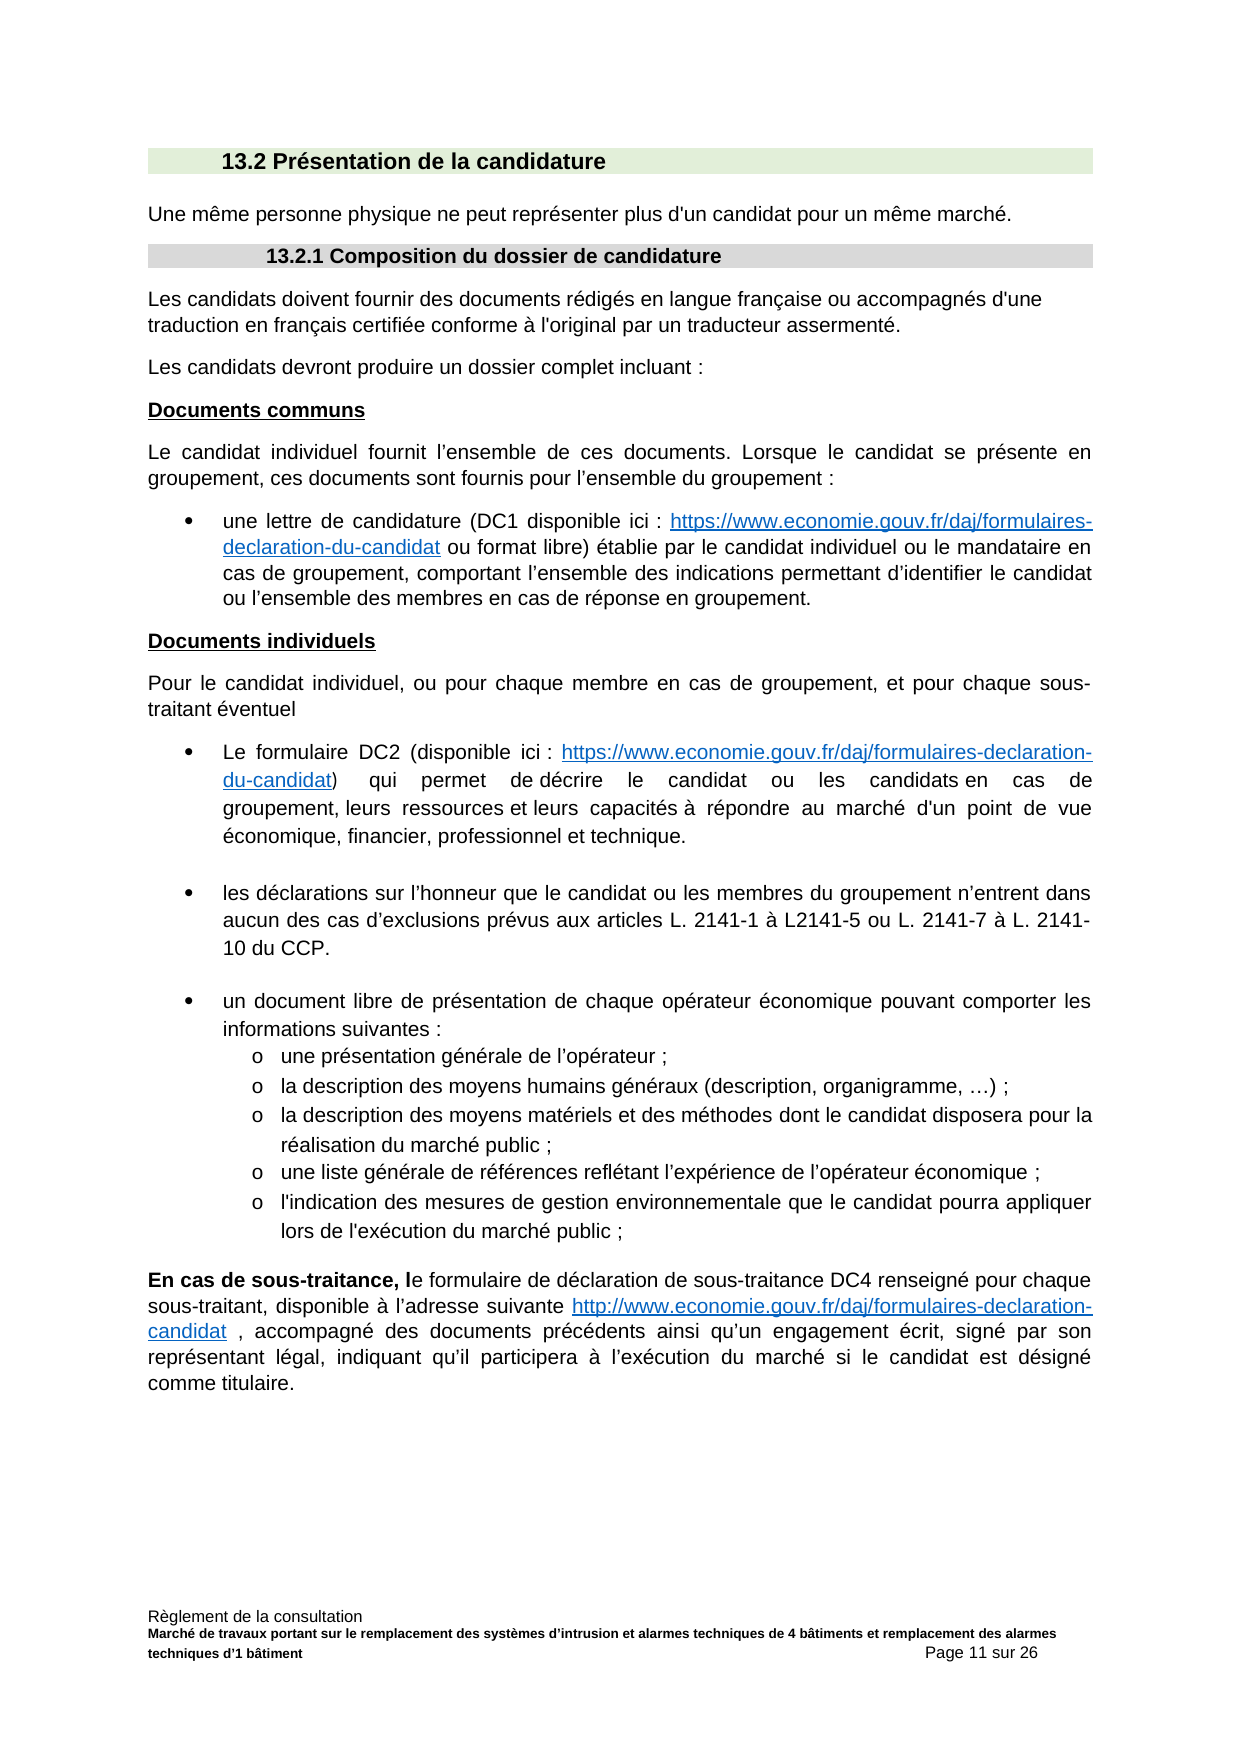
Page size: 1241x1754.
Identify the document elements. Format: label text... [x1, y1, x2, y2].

list la description des moyens matériels et des méthodes dont le candidat disposera pour la réalisation du marché public ; [251, 1103, 1093, 1157]
text 13.2 Présentation de la candidature [148, 148, 1093, 174]
list la description des moyens humains généraux (description, organigramme, …) ; [251, 1074, 1093, 1099]
text En cas de sous-traitance, le formulaire de déclaration de sous-traitance DC4 renseigné pour chaque sous-traitant, disponible à l’adresse suivante http://www.economie.gouv.fr/daj/formulaires-declaration-candidat , accompagné des documents précédents ainsi qu’un engagement écrit, signé par son représentant légal, indiquant qu’il participera à l’exécution du marché si le candidat est désigné comme titulaire. [148, 1268, 1093, 1395]
list une liste générale de références reflétant l’expérience de l’opérateur économique ; [251, 1160, 1093, 1186]
text Une même personne physique ne peut représenter plus d'un candidat pour un même marché. [148, 202, 1093, 226]
text Les candidats devront produire un dossier complet incluant : [148, 355, 1093, 379]
list Le formulaire DC2 (disponible ici : https://www.economie.gouv.fr/daj/formulaires-declaration-du-candidat) qui permet de décrire le candidat ou les candidats en cas de groupement, leurs ressources et leurs capacités à répondre au marché d'un point de vue économique, financier, professionnel et technique. [185, 739, 1093, 848]
text Documents individuels [148, 629, 1093, 653]
text Pour le candidat individuel, ou pour chaque membre en cas de groupement, et pour chaque sous-traitant éventuel [148, 671, 1093, 721]
text Le candidat individuel fournit l’ensemble de ces documents. Lorsque le candidat se présente en groupement, ces documents sont fournis pour l’ensemble du groupement : [148, 440, 1093, 490]
list une lettre de candidature (DC1 disponible ici : https://www.economie.gouv.fr/daj/formulaires-declaration-du-candidat ou format libre) établie par le candidat individuel ou le mandataire en cas de groupement, comportant l’ensemble des indications permettant d’identifier le candidat ou l’ensemble des membres en cas de réponse en groupement. [185, 508, 1093, 610]
text Les candidats doivent fournir des documents rédigés en langue française ou accompagnés d'une traduction en français certifiée conforme à l'original par un traducteur assermenté. [148, 287, 1093, 337]
list l'indication des mesures de gestion environnementale que le candidat pourra appliquer lors de l'exécution du marché public ; [251, 1190, 1093, 1243]
text Documents communs [148, 398, 1093, 422]
list les déclarations sur l’honneur que le candidat ou les membres du groupement n’entrent dans aucun des cas d’exclusions prévus aux articles L. 2141-1 à L2141-5 ou L. 2141-7 à L. 2141-10 du CCP. [185, 880, 1093, 959]
list un document libre de présentation de chaque opérateur économique pouvant comporter les informations suivantes : [185, 989, 1093, 1040]
text 13.2.1 Composition du dossier de candidature [148, 244, 1093, 268]
list une présentation générale de l’opérateur ; [251, 1044, 1093, 1070]
